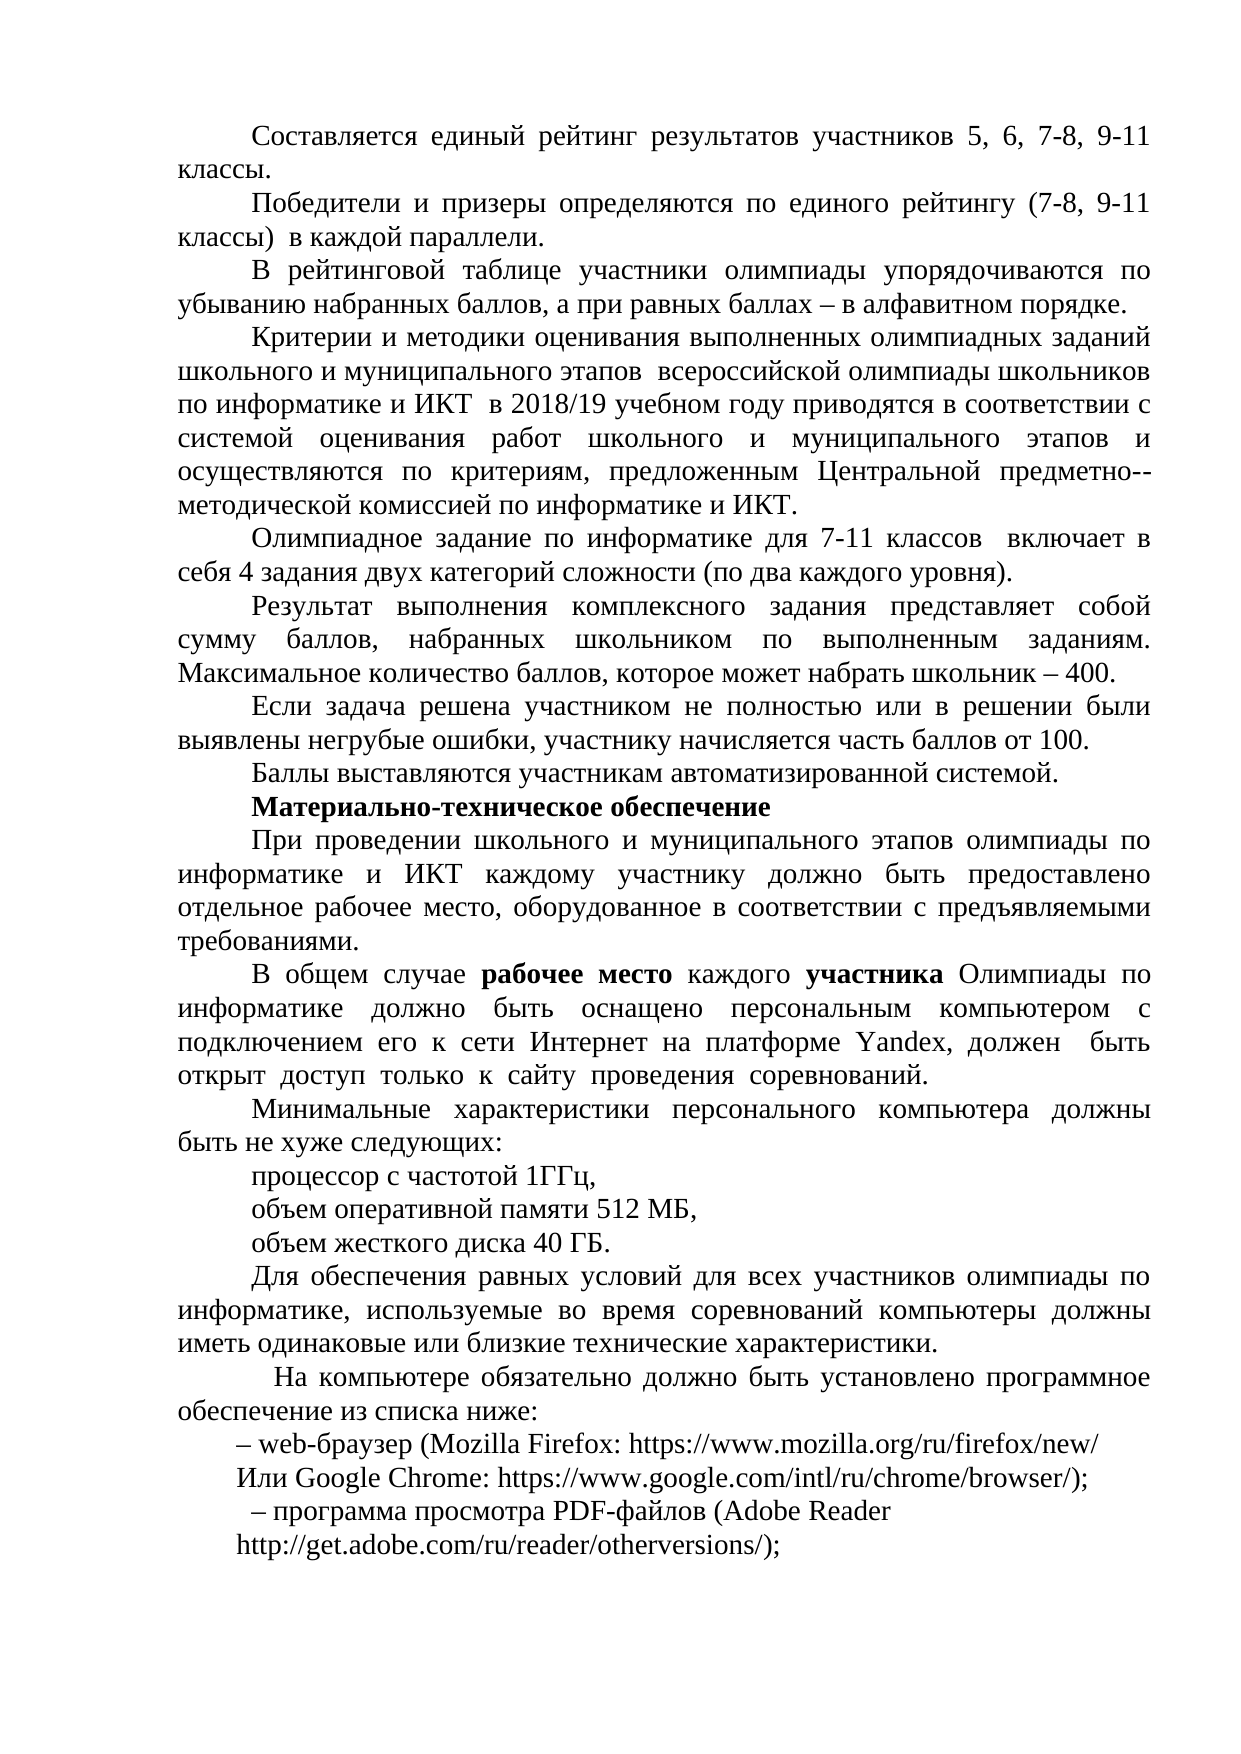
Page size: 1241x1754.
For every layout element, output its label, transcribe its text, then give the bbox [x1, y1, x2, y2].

text Материально-техническое обеспечение [177, 789, 1152, 822]
text Минимальные характеристики персонального компьютера должны быть не хуже следующих: [177, 1091, 1152, 1158]
text Или Google Chrome: https://www.google.com/intl/ru/chrome/browser/); [177, 1460, 1152, 1493]
text объем жесткого диска 40 ГБ. [177, 1225, 1152, 1258]
text При проведении школьного и муниципального этапов олимпиады по информатике и ИКТ каждому участнику должно быть предоставлено отдельное рабочее место, оборудованное в соответствии с предъявляемыми требованиями. [177, 822, 1152, 957]
text Составляется единый рейтинг результатов участников 5, 6, 7-8, 9-11 классы. [177, 118, 1152, 185]
text http://get.adobe.com/ru/reader/otherversions/); [177, 1527, 1152, 1560]
text Если задача решена участником не полностью или в решении были выявлены негрубые ошибки, участнику начисляется часть баллов от 100. [177, 688, 1152, 755]
text – программа просмотра PDF-файлов (Adobe Reader [177, 1493, 1152, 1527]
text – web-браузер (Mozilla Firefox: https://www.mozilla.org/ru/firefox/new/ [177, 1426, 1152, 1460]
text На компьютере обязательно должно быть установлено программное обеспечение из списка ниже: [177, 1359, 1152, 1426]
text Олимпиадное задание по информатике для 7-11 классов включает в себя 4 задания двух категорий сложности (по два каждого уровня). [177, 521, 1152, 588]
text Критерии и методики оценивания выполненных олимпиадных заданий школьного и муниципального этапов всероссийской олимпиады школьников по информатике и ИКТ в 2018/19 учебном году приводятся в соответствии с системой оценивания работ школьного и муниципального этапов и осуществляются по критериям, предложенным Центральной предметно-методической комиссией по информатике и ИКТ. [177, 319, 1152, 521]
text Баллы выставляются участникам автоматизированной системой. [177, 755, 1152, 789]
text Победители и призеры определяются по единого рейтингу (7-8, 9-11 классы) в каждой параллели. [177, 185, 1152, 252]
text Для обеспечения равных условий для всех участников олимпиады по информатике, используемые во время соревнований компьютеры должны иметь одинаковые или близкие технические характеристики. [177, 1258, 1152, 1359]
text В рейтинговой таблице участники олимпиады упорядочиваются по убыванию набранных баллов, а при равных баллах – в алфавитном порядке. [177, 252, 1152, 319]
text объем оперативной памяти 512 МБ, [177, 1191, 1152, 1225]
text В общем случае рабочее место каждого участника Олимпиады по информатике должно быть оснащено персональным компьютером с подключением его к сети Интернет на платформе Yandex, должен быть открыт доступ только к сайту проведения соревнований. [177, 957, 1152, 1091]
text Результат выполнения комплексного задания представляет собой сумму баллов, набранных школьником по выполненным заданиям. Максимальное количество баллов, которое может набрать школьник – 400. [177, 588, 1152, 688]
text процессор с частотой 1ГГц, [177, 1158, 1152, 1191]
